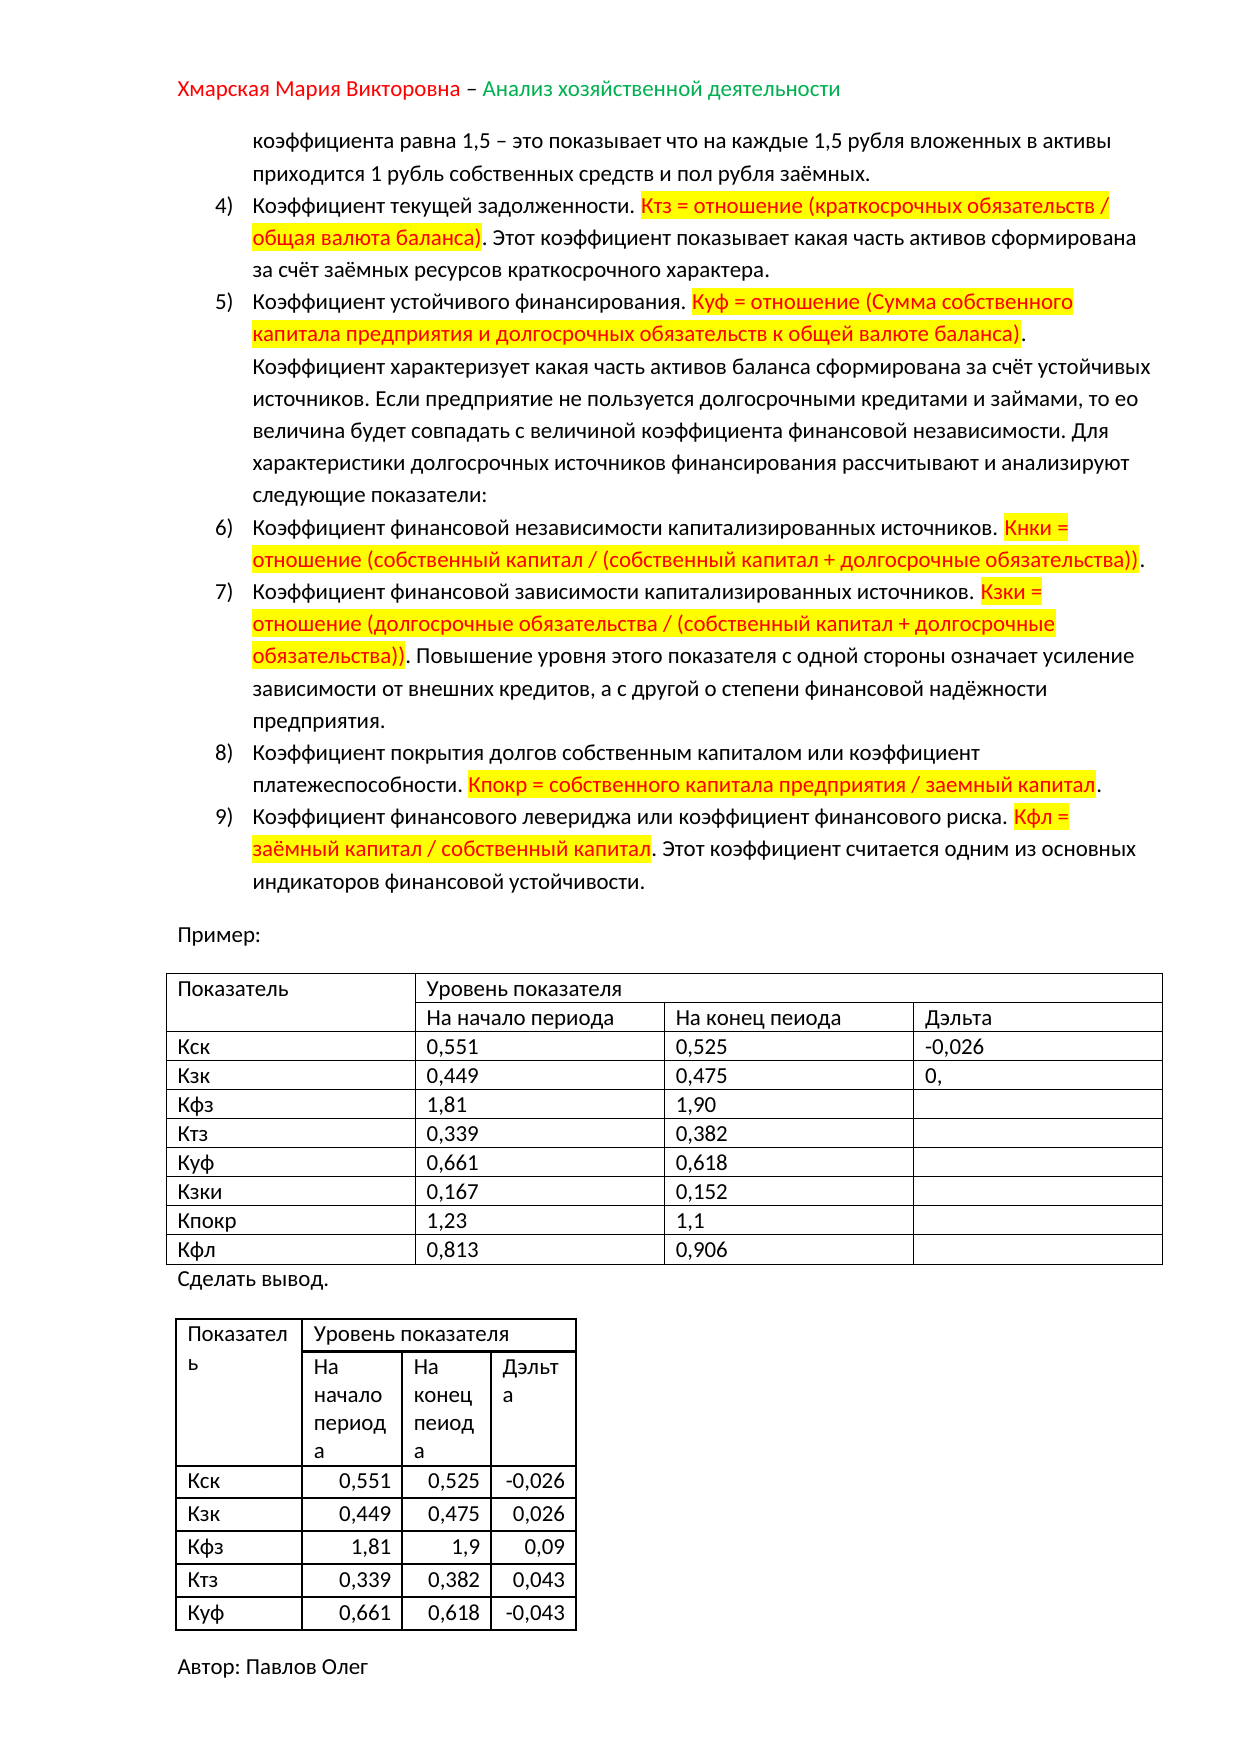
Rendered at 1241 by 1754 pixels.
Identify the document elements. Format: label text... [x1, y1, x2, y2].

table_cell Кпокр [167, 1206, 415, 1234]
table_cell -0,026 [492, 1467, 575, 1497]
table_cell 0,026 [492, 1499, 575, 1530]
table_cell Ктз [167, 1119, 415, 1147]
table_cell 0,167 [416, 1177, 664, 1205]
table_cell Кфз [177, 1532, 301, 1563]
table_cell 0,618 [403, 1598, 490, 1628]
table_cell Куф [167, 1148, 415, 1176]
table_cell 0,475 [665, 1061, 913, 1089]
table_cell На конец пеиода [665, 1003, 913, 1031]
table_cell 1,81 [303, 1532, 401, 1563]
table_cell [914, 1148, 1162, 1176]
table_header Показатель [177, 1320, 301, 1464]
table_cell 0,382 [403, 1565, 490, 1596]
text Пример: [177, 920, 1152, 948]
table_cell 0,339 [303, 1565, 401, 1596]
table_cell 0,906 [665, 1235, 913, 1263]
table_cell 0,449 [416, 1061, 664, 1089]
table_cell 0,449 [303, 1499, 401, 1530]
table_cell 0,525 [403, 1467, 490, 1497]
table_cell 0, [914, 1061, 1162, 1089]
table_cell Кфл [167, 1235, 415, 1263]
table_cell Куф [177, 1598, 301, 1628]
list Коэффициент финансового левериджа или коэффициент финансового риска. Кфл = заёмный капитал / собственный капитал. Этот коэффициент считается одним из основных индикаторов финансовой устойчивости. [215, 802, 1152, 895]
table_cell 1,1 [665, 1206, 913, 1234]
table_cell 1,81 [416, 1090, 664, 1118]
table_cell 0,382 [665, 1119, 913, 1147]
table_cell -0,026 [914, 1032, 1162, 1060]
table_cell На конец пеиода [403, 1353, 490, 1464]
table_header Показатель [167, 974, 415, 1031]
table_cell 1,90 [665, 1090, 913, 1118]
table_cell 0,152 [665, 1177, 913, 1205]
table_cell [914, 1235, 1162, 1263]
table_header Уровень показателя [303, 1320, 575, 1350]
table_cell 0,09 [492, 1532, 575, 1563]
table_cell 0,618 [665, 1148, 913, 1176]
list Коэффициент финансовой независимости капитализированных источников. Кнки = отношение (собственный капитал / (собственный капитал + долгосрочные обязательства)). [215, 513, 1152, 573]
table_cell [914, 1090, 1162, 1118]
table_cell 0,551 [303, 1467, 401, 1497]
table_cell [914, 1119, 1162, 1147]
table_cell [914, 1206, 1162, 1234]
table_cell На начало периода [303, 1353, 401, 1464]
table_cell Кск [177, 1467, 301, 1497]
table_cell 0,525 [665, 1032, 913, 1060]
list Коэффициент устойчивого финансирования. Куф = отношение (Сумма собственного капитала предприятия и долгосрочных обязательств к общей валюте баланса). Коэффициент характеризует какая часть активов баланса сформирована за счёт устойчивых источников. Если предприятие не пользуется долгосрочными кредитами и займами, то ео величина будет совпадать с величиной коэффициента финансовой независимости. Для характеристики долгосрочных источников финансирования рассчитывают и анализируют следующие показатели: [215, 287, 1152, 508]
table_cell 0,043 [492, 1565, 575, 1596]
list Коэффициент текущей задолженности. Ктз = отношение (краткосрочных обязательств / общая валюта баланса). Этот коэффициент показывает какая часть активов сформирована за счёт заёмных ресурсов краткосрочного характера. [215, 191, 1152, 283]
table_cell -0,043 [492, 1598, 575, 1628]
table_cell На начало периода [416, 1003, 664, 1031]
list Коэффициент финансовой зависимости капитализированных источников. Кзки = отношение (долгосрочные обязательства / (собственный капитал + долгосрочные обязательства)). Повышение уровня этого показателя с одной стороны означает усиление зависимости от внешних кредитов, а с другой о степени финансовой надёжности предприятия. [215, 577, 1152, 734]
table_cell 0,661 [303, 1598, 401, 1628]
table_cell Дэльта [914, 1003, 1162, 1031]
table_cell 0,813 [416, 1235, 664, 1263]
table_cell 1,23 [416, 1206, 664, 1234]
table_cell 0,551 [416, 1032, 664, 1060]
table_cell 0,475 [403, 1499, 490, 1530]
table_cell [914, 1177, 1162, 1205]
table_cell 0,339 [416, 1119, 664, 1147]
table_cell Дэльта [492, 1353, 575, 1464]
table_cell Ктз [177, 1565, 301, 1596]
table_cell Кзк [177, 1499, 301, 1530]
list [215, 126, 1152, 187]
table_cell 0,661 [416, 1148, 664, 1176]
list Коэффициент покрытия долгов собственным капиталом или коэффициент платежеспособности. Кпокр = собственного капитала предприятия / заемный капитал. [215, 738, 1152, 798]
table_cell Кзк [167, 1061, 415, 1089]
text Сделать вывод. [177, 1265, 1152, 1292]
table_cell Кзки [167, 1177, 415, 1205]
table_cell Кск [167, 1032, 415, 1060]
table_cell 1,9 [403, 1532, 490, 1563]
table_cell Кфз [167, 1090, 415, 1118]
table_header Уровень показателя [416, 974, 1162, 1002]
